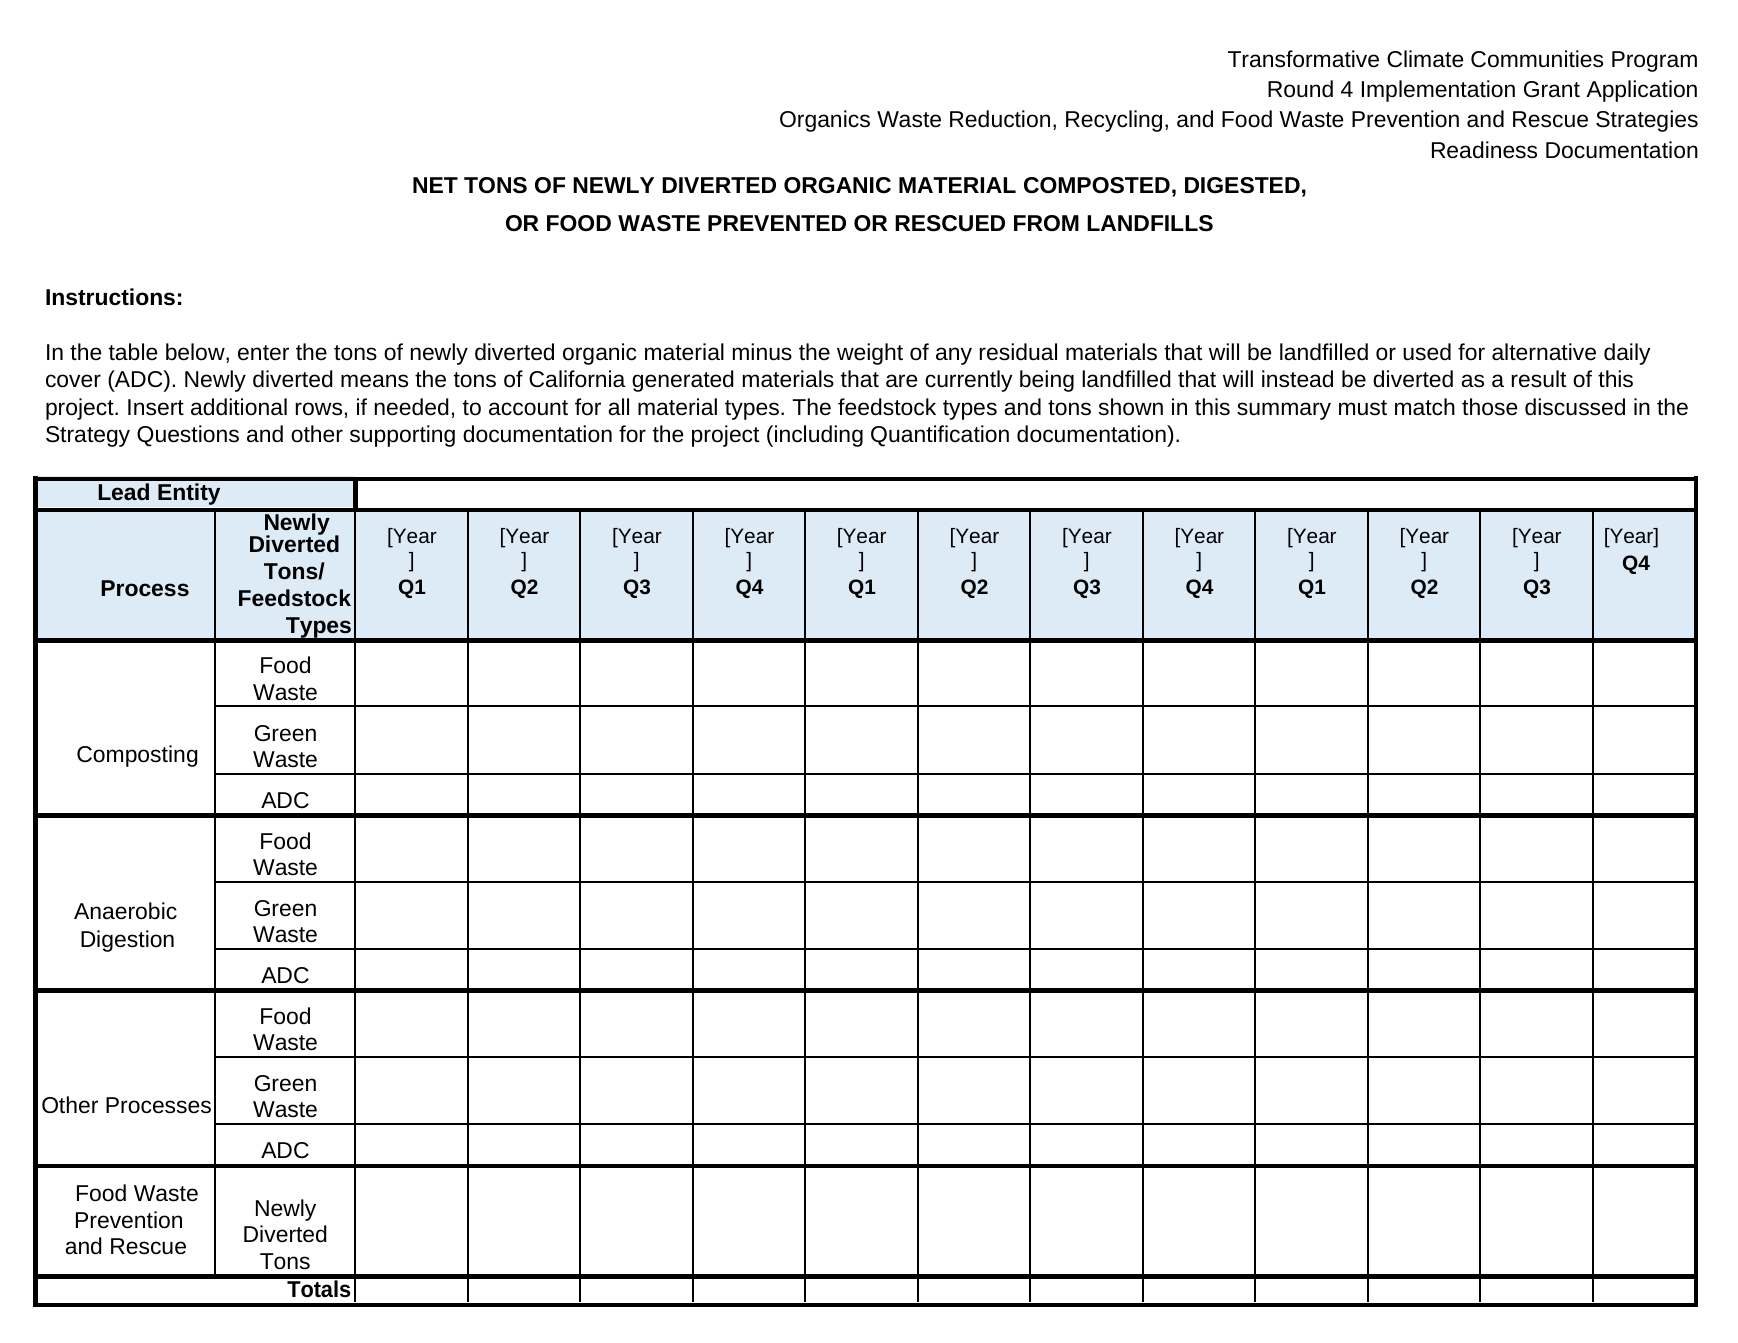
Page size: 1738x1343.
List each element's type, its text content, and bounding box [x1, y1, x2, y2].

table_cell [1369, 883, 1479, 948]
table_cell Totals [38, 1279, 354, 1302]
table_cell [1144, 775, 1254, 813]
table_cell [919, 883, 1029, 948]
text Transformative Climate Communities Program [27, 46, 1698, 72]
table_cell Food Waste [216, 818, 354, 881]
table_cell [1481, 1058, 1592, 1123]
table_cell Green Waste [216, 883, 354, 948]
table_cell [806, 1168, 917, 1274]
table_cell [1256, 707, 1367, 772]
table_cell [1256, 818, 1367, 881]
table_cell [806, 707, 917, 772]
table_cell Newly Diverted Tons/ Feedstock Types [216, 512, 354, 638]
table_cell [581, 883, 692, 948]
table_cell Composting [38, 643, 214, 813]
table_cell [1594, 818, 1694, 881]
text Organics Waste Reduction, Recycling, and Food Waste Prevention and Rescue Strategies [27, 106, 1698, 133]
table_cell Anaerobic Digestion [38, 818, 214, 988]
table_cell [919, 950, 1029, 988]
table_cell Green Waste [216, 707, 354, 772]
table_cell [1369, 1279, 1479, 1302]
table_cell [356, 818, 467, 881]
table_cell [Year] Q1 [806, 512, 917, 638]
table_cell [1481, 1125, 1592, 1163]
table_cell [1144, 1125, 1254, 1163]
table_cell [581, 1058, 692, 1123]
table_cell [919, 775, 1029, 813]
table_cell [1144, 1279, 1254, 1302]
table_cell [694, 1279, 804, 1302]
table_cell [469, 1058, 579, 1123]
table_cell [1256, 1279, 1367, 1302]
table_cell [356, 643, 467, 705]
table_cell [Year] Q4 [694, 512, 804, 638]
table_cell [1369, 1125, 1479, 1163]
text Instructions: [45, 284, 1674, 310]
table_cell [Year] Q2 [1369, 512, 1479, 638]
table_cell [1369, 993, 1479, 1056]
table_cell [Year] Q4 [1594, 512, 1694, 638]
table_cell [806, 1125, 917, 1163]
table_cell [919, 1168, 1029, 1274]
table_cell [581, 993, 692, 1056]
table_cell [694, 775, 804, 813]
table_cell [469, 950, 579, 988]
table_cell [1369, 950, 1479, 988]
table_cell [1256, 950, 1367, 988]
table_cell [469, 818, 579, 881]
text Readiness Documentation [27, 137, 1698, 163]
table_cell [1256, 1125, 1367, 1163]
table_cell [1256, 993, 1367, 1056]
table_cell [1031, 775, 1142, 813]
table_cell [1144, 643, 1254, 705]
table_cell [1031, 950, 1142, 988]
table_cell [469, 643, 579, 705]
table_cell [806, 950, 917, 988]
table_cell [1369, 643, 1479, 705]
table_cell [1594, 1125, 1694, 1163]
table_cell [806, 818, 917, 881]
table_cell [581, 707, 692, 772]
table_header [358, 481, 1694, 507]
table_cell [1031, 883, 1142, 948]
table_cell [469, 1125, 579, 1163]
table_cell [1256, 775, 1367, 813]
text In the table below, enter the tons of newly diverted organic material minus the weight of any residual materials that will be landfilled or used for alternative daily cover (ADC). Newly diverted means the tons of California generated materials that are currently being landfilled that will instead be diverted as a result of this project. Insert additional rows, if needed, to account for all material types. The feedstock types and tons shown in this summary must match those discussed in the Strategy Questions and other supporting documentation for the project (including Quantification documentation). [45, 339, 1710, 448]
table_cell [1369, 1058, 1479, 1123]
table_cell [Year] Q1 [356, 512, 467, 638]
text NET TONS OF NEWLY DIVERTED ORGANIC MATERIAL COMPOSTED, DIGESTED, [45, 172, 1674, 199]
table_cell [Year] Q3 [581, 512, 692, 638]
table_cell [581, 1125, 692, 1163]
table_cell Process [38, 512, 214, 638]
table_cell [1481, 818, 1592, 881]
table_cell [581, 818, 692, 881]
table_cell [806, 993, 917, 1056]
table_cell [1144, 950, 1254, 988]
table_cell [356, 993, 467, 1056]
table_cell [1144, 1168, 1254, 1274]
table_cell [1031, 1125, 1142, 1163]
table_cell [581, 643, 692, 705]
table_cell [1594, 707, 1694, 772]
table_cell [356, 1058, 467, 1123]
table_cell [356, 883, 467, 948]
table_cell [469, 1279, 579, 1302]
table_cell [1031, 818, 1142, 881]
table_cell [469, 775, 579, 813]
table_cell [356, 1168, 467, 1274]
table_cell [694, 1125, 804, 1163]
table_cell [356, 775, 467, 813]
table_cell Food Waste [216, 993, 354, 1056]
table_cell ADC [216, 950, 354, 988]
table_cell [1144, 707, 1254, 772]
table_cell [Year] Q2 [469, 512, 579, 638]
table_cell [694, 950, 804, 988]
table_cell [694, 993, 804, 1056]
table_cell [806, 775, 917, 813]
table_cell [1369, 818, 1479, 881]
table_cell [1481, 993, 1592, 1056]
table_cell [919, 1279, 1029, 1302]
table_cell [Year] Q1 [1256, 512, 1367, 638]
table_cell [694, 1058, 804, 1123]
table_cell [1031, 643, 1142, 705]
table_cell [581, 1168, 692, 1274]
table_cell [806, 1279, 917, 1302]
table_cell [1594, 950, 1694, 988]
table_cell [581, 950, 692, 988]
table_cell [1594, 775, 1694, 813]
table_cell [581, 1279, 692, 1302]
table_cell [1481, 643, 1592, 705]
table_cell [1256, 883, 1367, 948]
table_cell [356, 1279, 467, 1302]
table_cell [694, 707, 804, 772]
table_cell [919, 1125, 1029, 1163]
table_cell [1144, 1058, 1254, 1123]
table_cell [806, 883, 917, 948]
table_cell [919, 818, 1029, 881]
table_cell [694, 883, 804, 948]
table_cell Food Waste [216, 643, 354, 705]
table_cell [1144, 993, 1254, 1056]
table_cell [919, 993, 1029, 1056]
table_cell [1481, 775, 1592, 813]
table_cell [1481, 883, 1592, 948]
table_cell [919, 643, 1029, 705]
table_cell [806, 1058, 917, 1123]
table_cell [1031, 1279, 1142, 1302]
table_cell [1481, 950, 1592, 988]
table_cell Other Processes [38, 993, 214, 1163]
table_cell [469, 993, 579, 1056]
table_cell [1256, 643, 1367, 705]
table_cell [919, 707, 1029, 772]
table_cell [Year] Q3 [1031, 512, 1142, 638]
table_cell Food Waste Prevention and Rescue [38, 1168, 214, 1274]
table_cell [694, 818, 804, 881]
table_cell [806, 643, 917, 705]
table_cell [1369, 775, 1479, 813]
table_cell [469, 883, 579, 948]
table_cell [356, 1125, 467, 1163]
table_cell [1369, 707, 1479, 772]
table_cell [1481, 1168, 1592, 1274]
table_cell [1594, 883, 1694, 948]
table_cell [1144, 883, 1254, 948]
table_cell [1144, 818, 1254, 881]
table_cell [1594, 993, 1694, 1056]
table_cell [Year] Q3 [1481, 512, 1592, 638]
table_cell [1481, 707, 1592, 772]
table_cell [1594, 1168, 1694, 1274]
table_cell [Year] Q4 [1144, 512, 1254, 638]
table_cell [469, 1168, 579, 1274]
table_cell ADC [216, 1125, 354, 1163]
table_cell [1031, 993, 1142, 1056]
table_cell Newly Diverted Tons [216, 1168, 354, 1274]
table_cell [469, 707, 579, 772]
table_cell [1256, 1168, 1367, 1274]
table_header Lead Entity [38, 481, 353, 507]
table_cell [581, 775, 692, 813]
table_cell [1031, 1168, 1142, 1274]
table_cell [1031, 1058, 1142, 1123]
table_cell [919, 1058, 1029, 1123]
table_cell [Year] Q2 [919, 512, 1029, 638]
table_cell [694, 643, 804, 705]
text Round 4 Implementation Grant Application [27, 76, 1698, 102]
table_cell [1031, 707, 1142, 772]
table_cell [1369, 1168, 1479, 1274]
table_cell [1594, 1279, 1694, 1302]
table_cell [1256, 1058, 1367, 1123]
table_cell [356, 707, 467, 772]
table_cell [694, 1168, 804, 1274]
table_cell [356, 950, 467, 988]
table_cell [1594, 1058, 1694, 1123]
table_cell ADC [216, 775, 354, 813]
table_cell [1481, 1279, 1592, 1302]
table_cell Green Waste [216, 1058, 354, 1123]
text OR FOOD WASTE PREVENTED OR RESCUED FROM LANDFILLS [45, 210, 1674, 236]
table_cell [1594, 643, 1694, 705]
